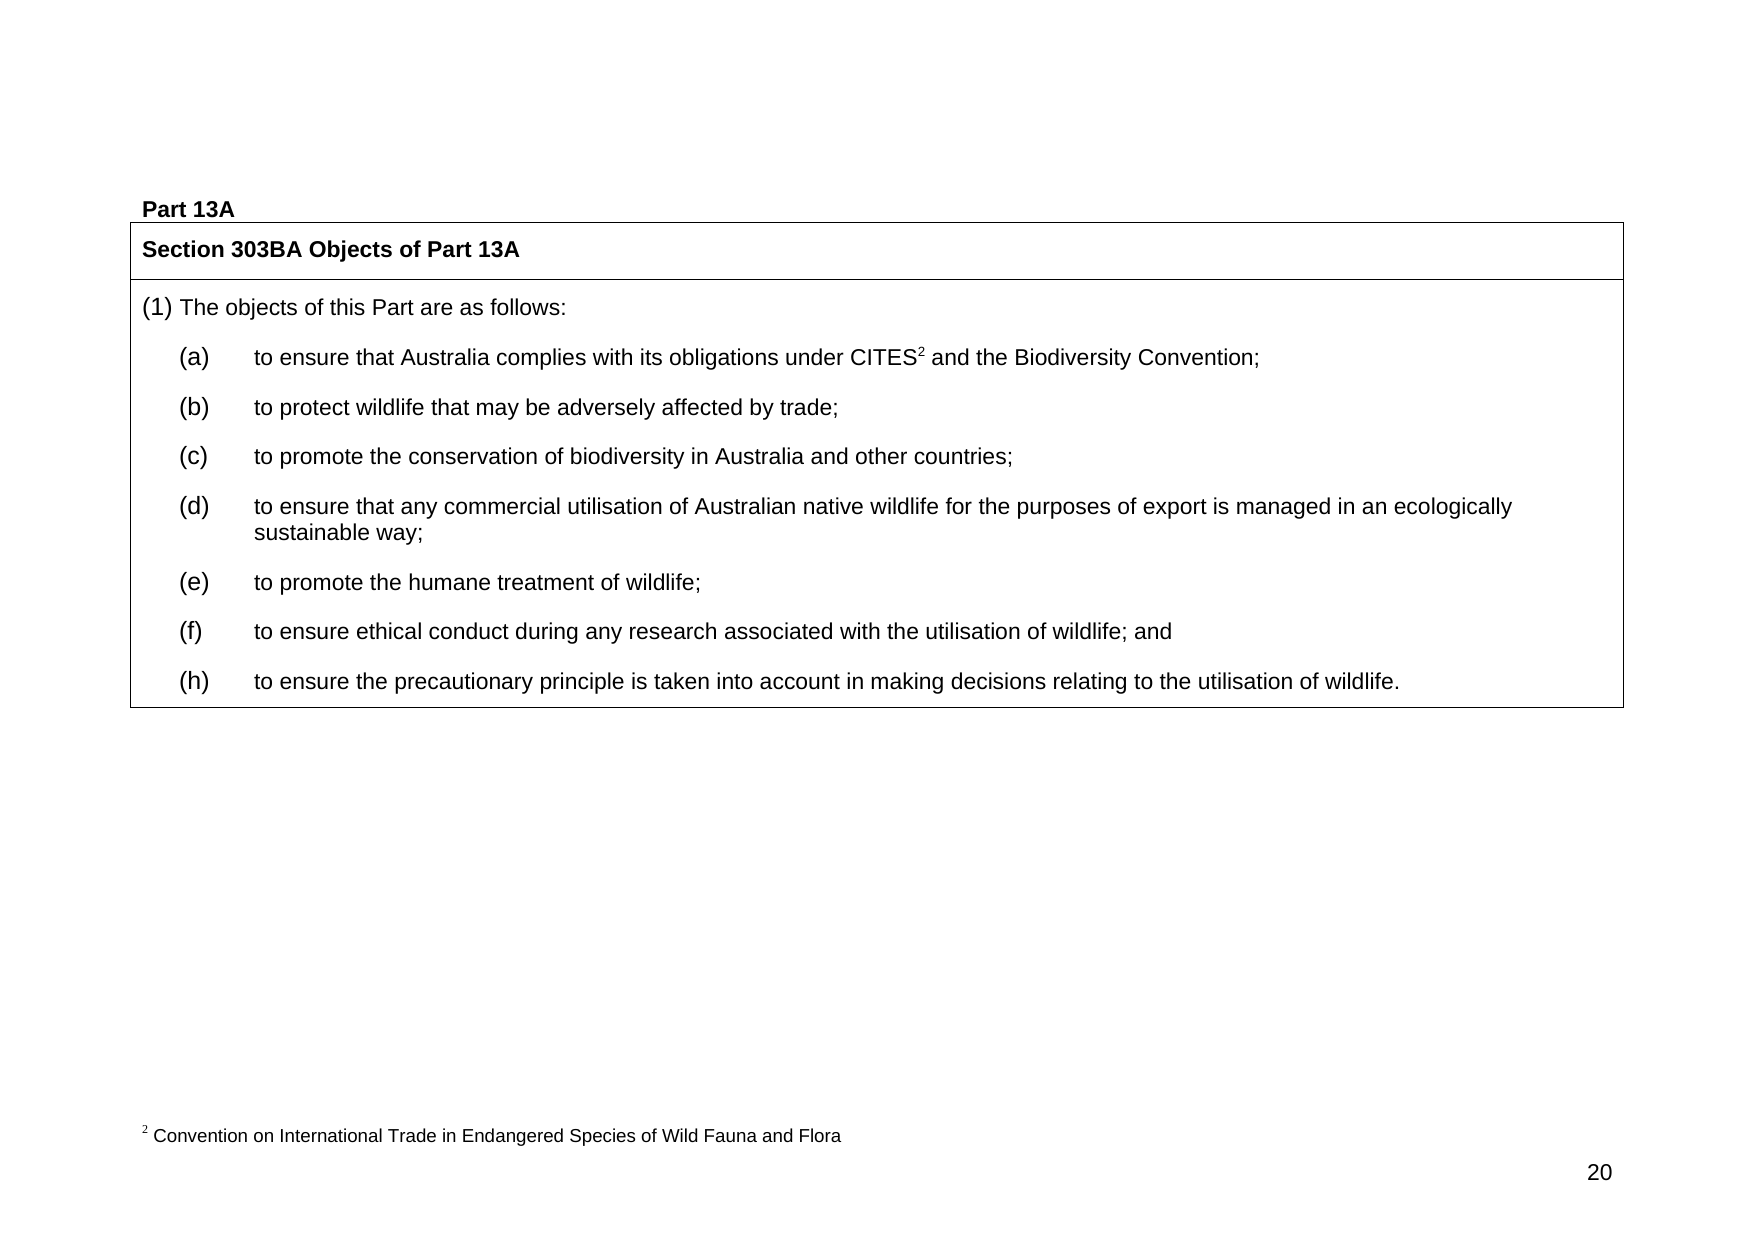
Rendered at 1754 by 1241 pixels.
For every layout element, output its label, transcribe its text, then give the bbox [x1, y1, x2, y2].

table_cell The objects of this Part are as follows: to ensure that Australia complies with its obligations under CITES and the Biodiversity Convention; to protect wildlife that may be adversely affected by trade; to promote the conservation of biodiversity in Australia and other countries; to ensure that any commercial utilisation of Australian native wildlife for the purposes of export is managed in an ecologically sustainable way; to promote the humane treatment of wildlife; to ensure ethical conduct during any research associated with the utilisation of wildlife; and to ensure the precautionary principle is taken into account in making decisions relating to the utilisation of wildlife. [131, 280, 1623, 707]
text Part 13A [142, 196, 1612, 222]
table_header Section 303BA Objects of Part 13A [131, 223, 1623, 279]
